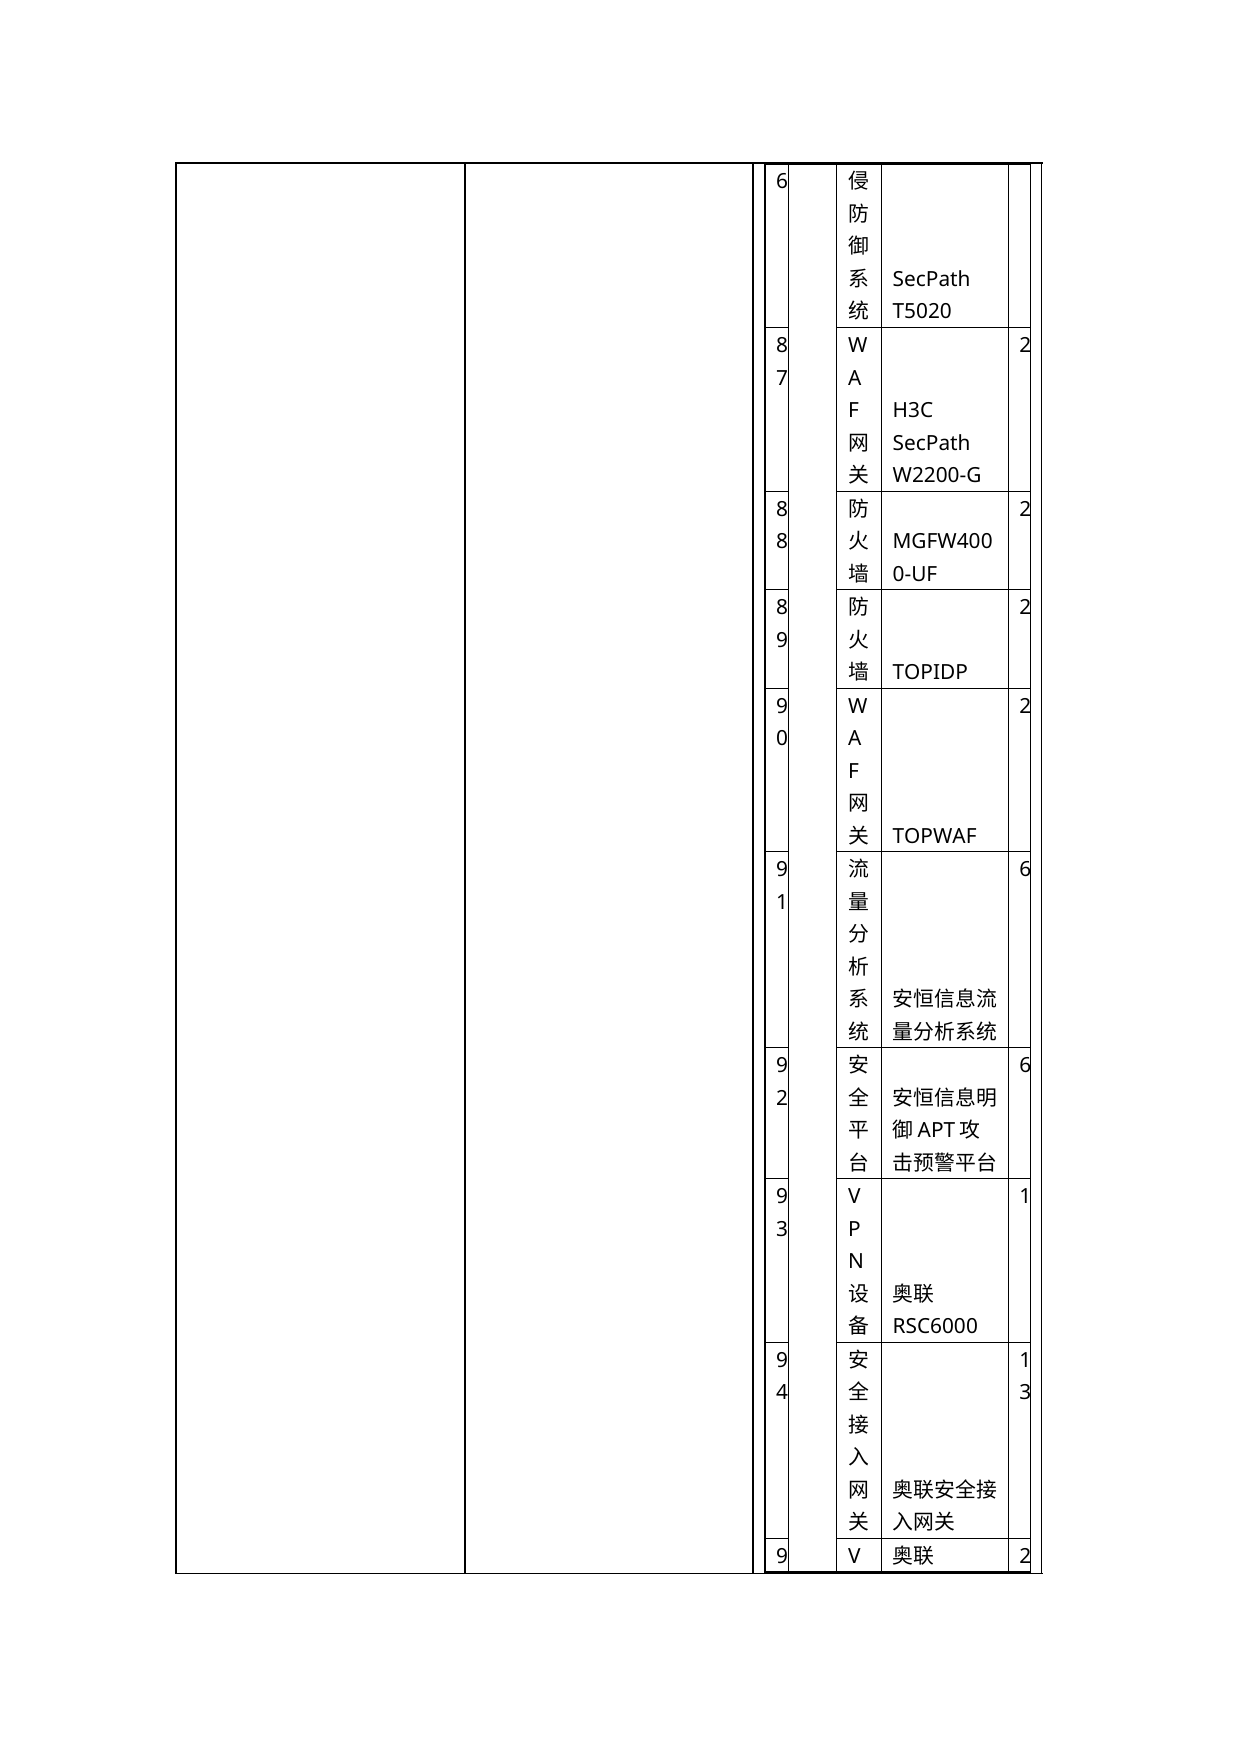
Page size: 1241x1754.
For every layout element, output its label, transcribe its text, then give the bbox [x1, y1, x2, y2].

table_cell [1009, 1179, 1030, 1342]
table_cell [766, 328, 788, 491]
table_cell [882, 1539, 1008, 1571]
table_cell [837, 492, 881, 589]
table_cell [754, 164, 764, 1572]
table_cell [177, 164, 464, 1572]
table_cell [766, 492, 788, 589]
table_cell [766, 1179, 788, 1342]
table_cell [789, 165, 836, 1571]
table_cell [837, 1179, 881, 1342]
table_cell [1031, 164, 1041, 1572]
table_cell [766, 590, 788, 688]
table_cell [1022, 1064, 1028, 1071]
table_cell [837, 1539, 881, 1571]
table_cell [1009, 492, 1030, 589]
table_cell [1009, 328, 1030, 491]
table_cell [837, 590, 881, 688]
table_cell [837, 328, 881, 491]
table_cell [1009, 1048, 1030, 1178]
table_cell 2 [466, 164, 752, 1572]
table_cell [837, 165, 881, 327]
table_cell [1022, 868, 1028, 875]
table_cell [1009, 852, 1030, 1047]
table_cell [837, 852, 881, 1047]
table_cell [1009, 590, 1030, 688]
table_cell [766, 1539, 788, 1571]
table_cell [882, 165, 1008, 327]
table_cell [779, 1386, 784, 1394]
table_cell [882, 1343, 1008, 1538]
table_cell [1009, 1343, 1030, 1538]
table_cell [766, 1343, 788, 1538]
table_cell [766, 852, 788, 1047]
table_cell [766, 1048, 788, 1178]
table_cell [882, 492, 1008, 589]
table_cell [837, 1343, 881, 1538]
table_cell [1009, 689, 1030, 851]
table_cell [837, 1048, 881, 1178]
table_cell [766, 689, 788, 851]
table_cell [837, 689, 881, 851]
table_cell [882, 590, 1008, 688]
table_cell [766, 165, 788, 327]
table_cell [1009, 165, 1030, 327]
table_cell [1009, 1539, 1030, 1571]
